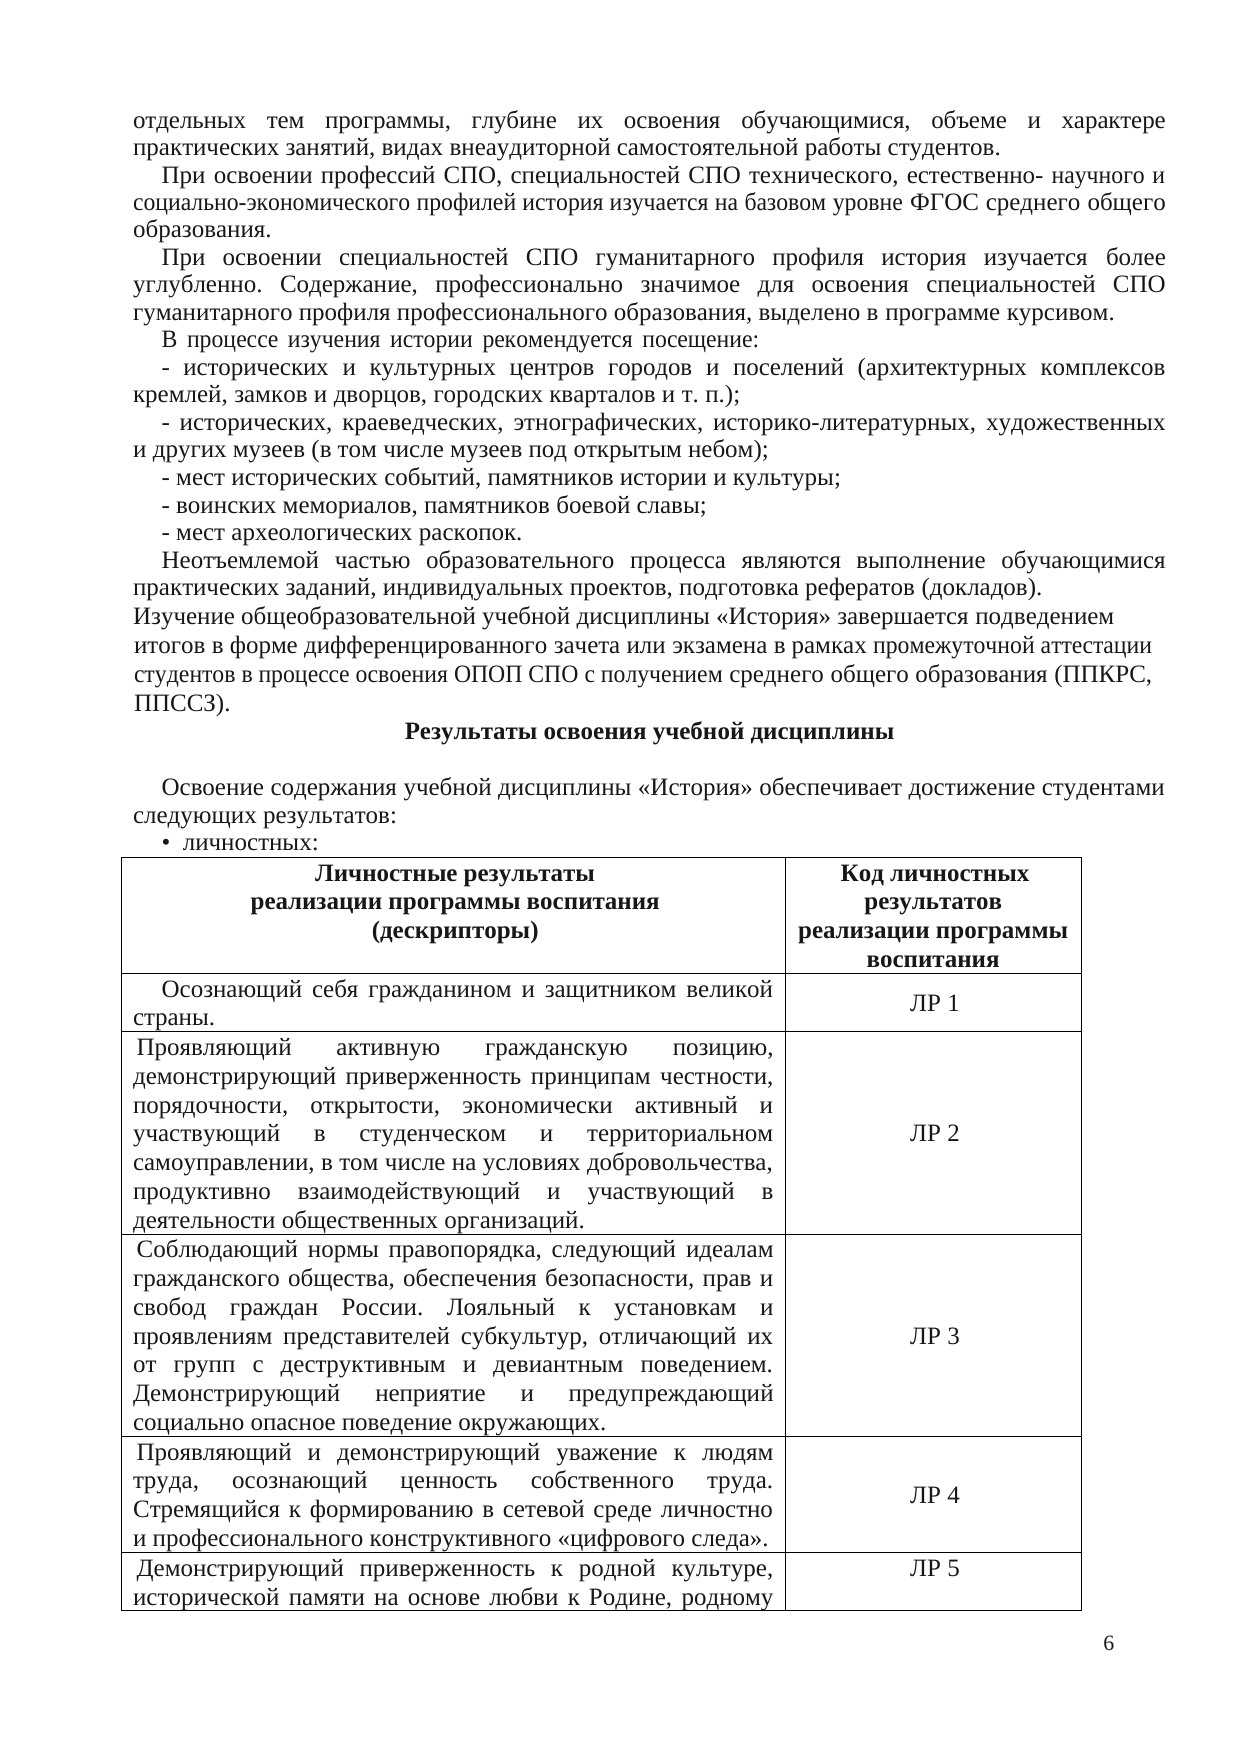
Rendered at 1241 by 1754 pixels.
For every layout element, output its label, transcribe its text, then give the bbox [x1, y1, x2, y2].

table_header Код личностных результатов реализации программы воспитания [786, 858, 1081, 973]
text При освоении профессий СПО, специальностей СПО технического, естественно- научного и социально-экономического профилей история изучается на базовом уровне ФГОС среднего общего образования. [133, 161, 1166, 243]
text отдельных тем программы, глубине их освоения обучающимися, объеме и характере практических занятий, видах внеаудиторной самостоятельной работы студентов. [133, 106, 1166, 161]
text - воинских мемориалов, памятников боевой славы; [133, 491, 1166, 518]
text - мест исторических событий, памятников истории и культуры; [133, 464, 1166, 491]
table_cell Соблюдающий нормы правопорядка, следующий идеалам гражданского общества, обеспечения безопасности, прав и свобод граждан России. Лояльный к установкам и проявлениям представителей субкультур, отличающий их от групп с деструктивным и девиантным поведением. Демонстрирующий неприятие и предупреждающий социально опасное поведение окружающих. [122, 1235, 785, 1436]
text - исторических и культурных центров городов и поселений (архитектурных комплексов кремлей, замков и дворцов, городских кварталов и т. п.); [133, 354, 1166, 408]
text Неотъемлемой частью образовательного процесса являются выполнение обучающимися практических заданий, индивидуальных проектов, подготовка рефератов (докладов). [133, 546, 1166, 601]
text В процессе изучения истории рекомендуется посещение: [133, 326, 1166, 353]
text Изучение общеобразовательной учебной дисциплины «История» завершается подведением итогов в форме дифференцированного зачета или экзамена в рамках промежуточной аттестации студентов в процессе освоения ОПОП СПО с получением среднего общего образования (ППКРС, ППССЗ). [133, 601, 1166, 716]
table_cell Проявляющий и демонстрирующий уважение к людям труда, осознающий ценность собственного труда. Стремящийся к формированию в сетевой среде личностно и профессионального конструктивного «цифрового следа». [122, 1437, 785, 1552]
table_header Личностные результаты реализации программы воспитания (дескрипторы) [122, 858, 785, 973]
table_cell Проявляющий активную гражданскую позицию, демонстрирующий приверженность принципам честности, порядочности, открытости, экономически активный и участвующий в студенческом и территориальном самоуправлении, в том числе на условиях добровольчества, продуктивно взаимодействующий и участвующий в деятельности общественных организаций. [122, 1032, 785, 1233]
text При освоении специальностей СПО гуманитарного профиля история изучается более углубленно. Содержание, профессионально значимое для освоения специальностей СПО гуманитарного профиля профессионального образования, выделено в программе курсивом. [133, 244, 1166, 326]
text Освоение содержания учебной дисциплины «История» обеспечивает достижение студентами следующих результатов: [133, 774, 1166, 829]
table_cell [122, 1553, 785, 1610]
table_cell ЛР 5 [786, 1553, 1081, 1610]
table_cell ЛР 3 [786, 1235, 1081, 1436]
text - исторических, краеведческих, этнографических, историко-литературных, художественных и других музеев (в том числе музеев под открытым небом); [133, 409, 1166, 463]
text - мест археологических раскопок. [133, 519, 1166, 546]
text Результаты освоения учебной дисциплины [133, 716, 1166, 745]
text • личностных: [133, 829, 1166, 856]
table_cell Осознающий себя гражданином и защитником великой страны. [122, 974, 785, 1031]
table_cell ЛР 2 [786, 1032, 1081, 1233]
table_cell ЛР 4 [786, 1437, 1081, 1552]
table_cell ЛР 1 [786, 974, 1081, 1031]
